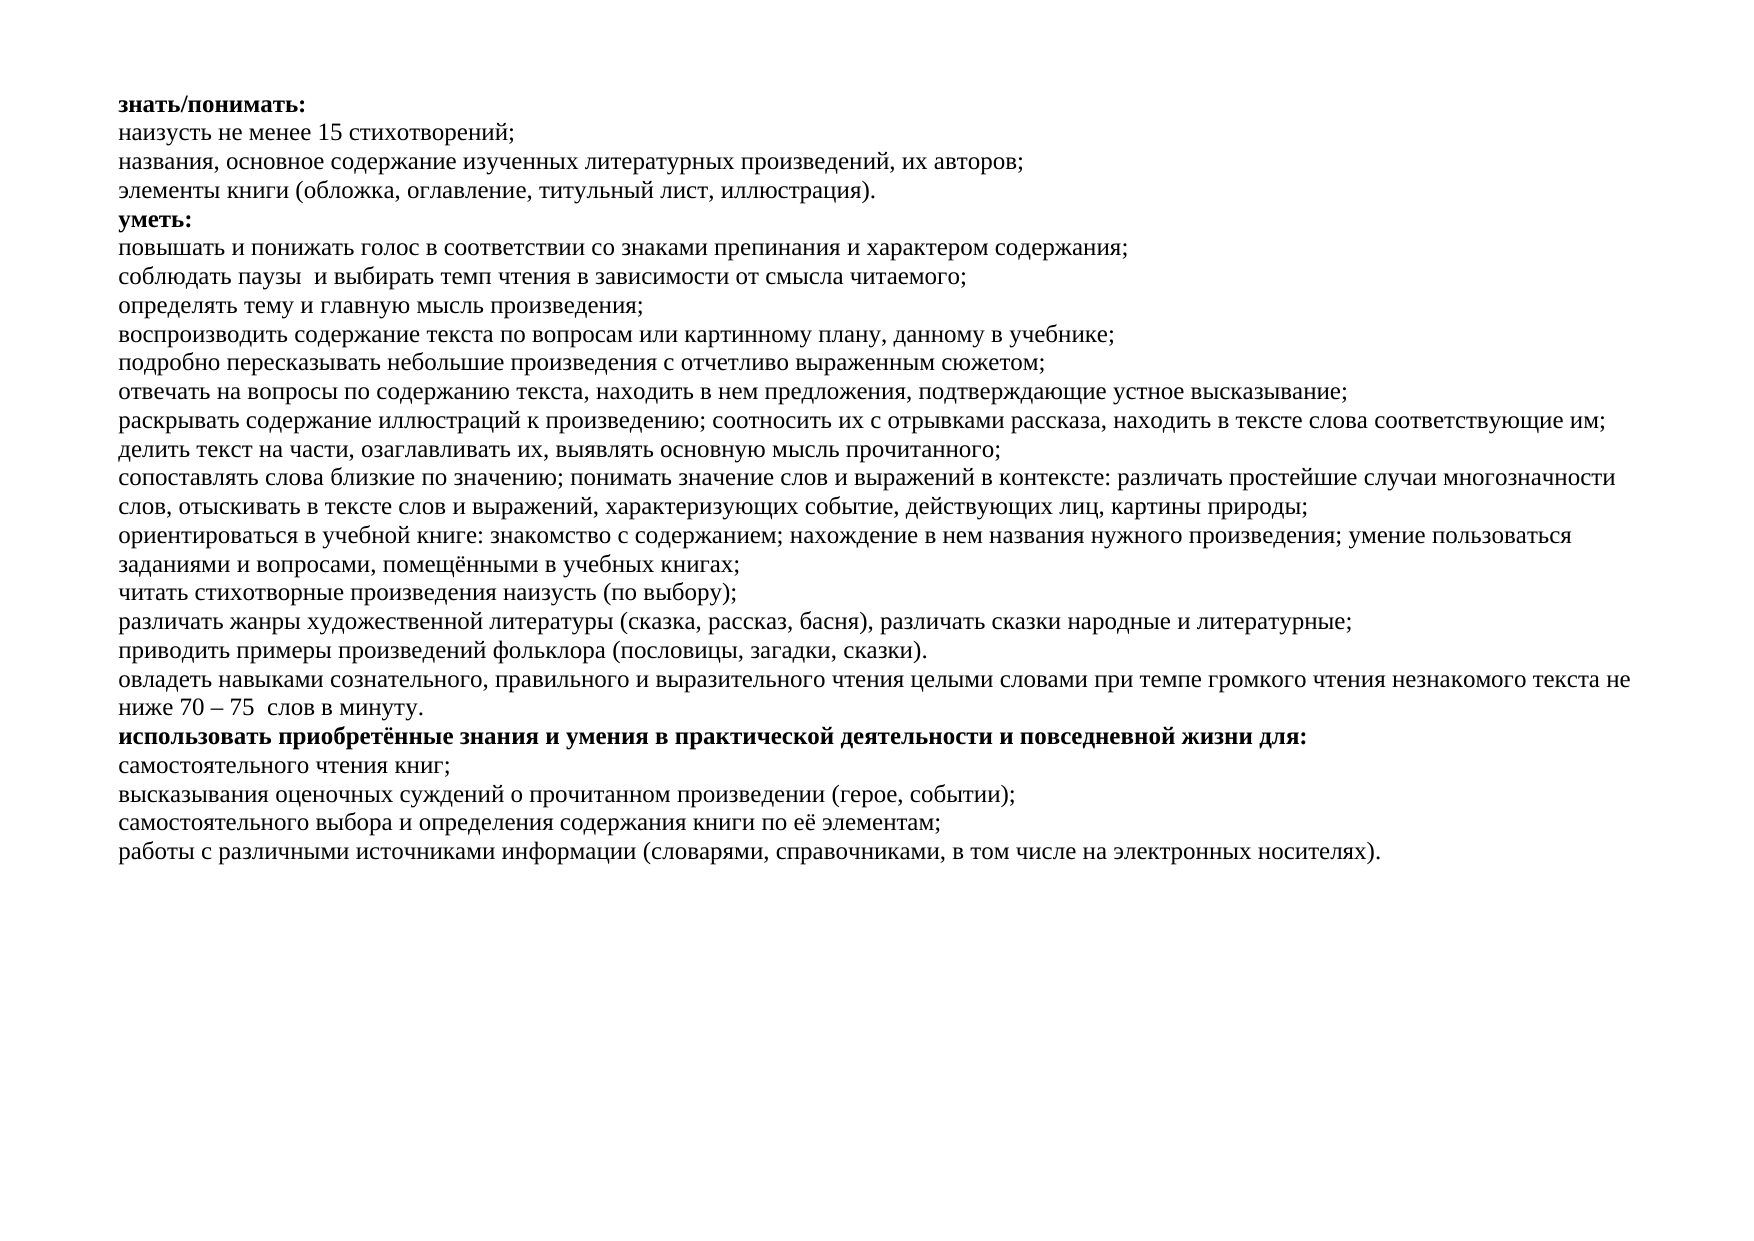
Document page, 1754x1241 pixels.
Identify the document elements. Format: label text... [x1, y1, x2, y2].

text определять тему и главную мысль произведения; [118, 290, 1636, 319]
text отвечать на вопросы по содержанию текста, находить в нем предложения, подтверждающие устное высказывание; [118, 376, 1636, 405]
text различать жанры художественной литературы (сказка, рассказ, басня), различать сказки народные и литературные; [118, 606, 1636, 635]
text работы с различными источниками информации (словарями, справочниками, в том числе на электронных носителях). [118, 836, 1636, 865]
text приводить примеры произведений фольклора (пословицы, загадки, сказки). [118, 635, 1636, 664]
text овладеть навыками сознательного, правильного и выразительного чтения целыми словами при темпе громкого чтения незнакомого текста не ниже 70 – 75 слов в минуту. [118, 664, 1636, 721]
text воспроизводить содержание текста по вопросам или картинному плану, данному в учебнике; [118, 319, 1636, 347]
text знать/понимать: [118, 89, 1636, 117]
text самостоятельного выбора и определения содержания книги по её элементам; [118, 807, 1636, 836]
text названия, основное содержание изученных литературных произведений, их авторов; [118, 146, 1636, 175]
text сопоставлять слова близкие по значению; понимать значение слов и выражений в контексте: различать простейшие случаи многозначности слов, отыскивать в тексте слов и выражений, характеризующих событие, действующих лиц, картины природы; [118, 462, 1636, 520]
text делить текст на части, озаглавливать их, выявлять основную мысль прочитанного; [118, 434, 1636, 462]
text соблюдать паузы и выбирать темп чтения в зависимости от смысла читаемого; [118, 261, 1636, 290]
text высказывания оценочных суждений о прочитанном произведении (герое, событии); [118, 779, 1636, 807]
text уметь: [118, 204, 1636, 232]
text подробно пересказывать небольшие произведения с отчетливо выраженным сюжетом; [118, 347, 1636, 376]
text использовать приобретённые знания и умения в практической деятельности и повседневной жизни для: [118, 721, 1636, 750]
text читать стихотворные произведения наизусть (по выбору); [118, 577, 1636, 606]
text ориентироваться в учебной книге: знакомство с содержанием; нахождение в нем названия нужного произведения; умение пользоваться заданиями и вопросами, помещёнными в учебных книгах; [118, 520, 1636, 577]
text наизусть не менее 15 стихотворений; [118, 117, 1636, 146]
text элементы книги (обложка, оглавление, титульный лист, иллюстрация). [118, 175, 1636, 204]
text повышать и понижать голос в соответствии со знаками препинания и характером содержания; [118, 232, 1636, 261]
text самостоятельного чтения книг; [118, 750, 1636, 779]
text раскрывать содержание иллюстраций к произведению; соотносить их с отрывками рассказа, находить в тексте слова соответствующие им; [118, 405, 1636, 434]
